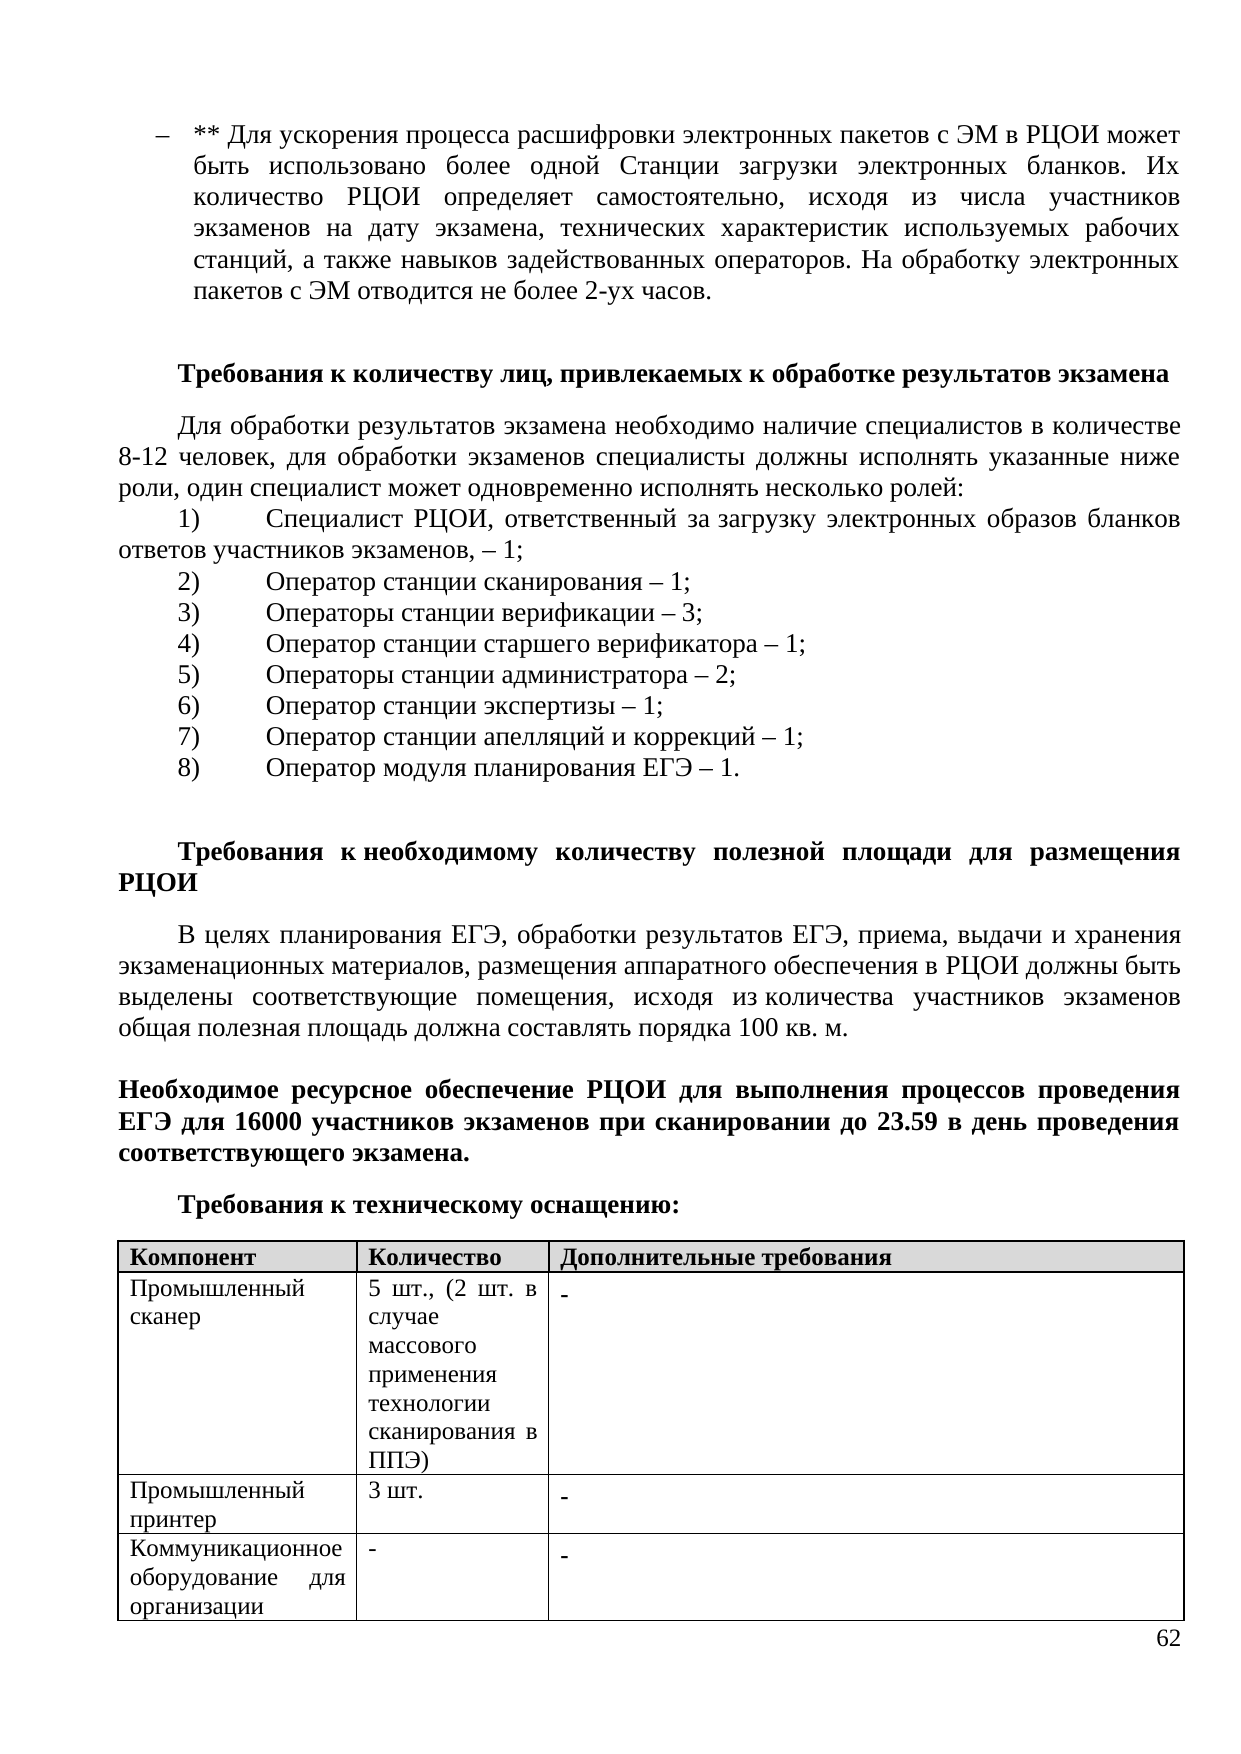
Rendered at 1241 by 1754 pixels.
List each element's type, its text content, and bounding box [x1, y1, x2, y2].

list Операторы станции верификации – 3; [118, 596, 1181, 627]
text Необходимое ресурсное обеспечение РЦОИ для выполнения процессов проведения ЕГЭ для 16000 участников экзаменов при сканировании до 23.59 в день проведения соответствующего экзамена. [118, 1073, 1181, 1167]
text Требования к количеству лиц, привлекаемых к обработке результатов экзамена [118, 357, 1181, 388]
table_cell - [357, 1534, 548, 1620]
text Требования к необходимому количеству полезной площади для размещения РЦОИ [118, 835, 1181, 897]
list Оператор станции экспертизы – 1; [118, 689, 1181, 720]
table_header Дополнительные требования [550, 1242, 1183, 1271]
text Для обработки результатов экзамена необходимо наличие специалистов в количестве 8-12 человек, для обработки экзаменов специалисты должны исполнять указанные ниже роли, один специалист может одновременно исполнять несколько ролей: [118, 409, 1181, 502]
list Оператор станции старшего верификатора – 1; [118, 627, 1181, 658]
table_cell 5 шт., (2 шт. в случае массового применения технологии сканирования в ППЭ) [357, 1273, 548, 1474]
table_cell 3 шт. [357, 1475, 548, 1532]
table_cell Промышленный сканер [119, 1273, 356, 1474]
text Требования к техническому оснащению: [118, 1188, 1181, 1219]
text В целях планирования ЕГЭ, обработки результатов ЕГЭ, приема, выдачи и хранения экзаменационных материалов, размещения аппаратного обеспечения в РЦОИ должны быть выделены соответствующие помещения, исходя из количества участников экзаменов общая полезная площадь должна составлять порядка 100 кв. м. [118, 918, 1181, 1042]
list Оператор модуля планирования ЕГЭ – 1. [118, 752, 1181, 783]
table_cell - [549, 1273, 1183, 1474]
table_cell Промышленный принтер [119, 1475, 356, 1532]
list Оператор станции апелляций и коррекций – 1; [118, 720, 1181, 752]
list Оператор станции сканирования – 1; [118, 565, 1181, 596]
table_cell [119, 1534, 356, 1620]
list Операторы станции администратора – 2; [118, 658, 1181, 689]
list Специалист РЦОИ, ответственный за загрузку электронных образов бланков ответов участников экзаменов, – 1; [118, 502, 1181, 565]
table_header Количество [358, 1242, 548, 1271]
table_cell - [549, 1534, 1183, 1620]
list ** Для ускорения процесса расшифровки электронных пакетов с ЭМ в РЦОИ может быть использовано более одной Станции загрузки электронных бланков. Их количество РЦОИ определяет самостоятельно, исходя из числа участников экзаменов на дату экзамена, технических характеристик используемых рабочих станций, а также навыков задействованных операторов. На обработку электронных пакетов с ЭМ отводится не более 2-ух часов. [156, 118, 1181, 305]
table_header Компонент [119, 1242, 356, 1271]
table_cell - [549, 1475, 1183, 1532]
